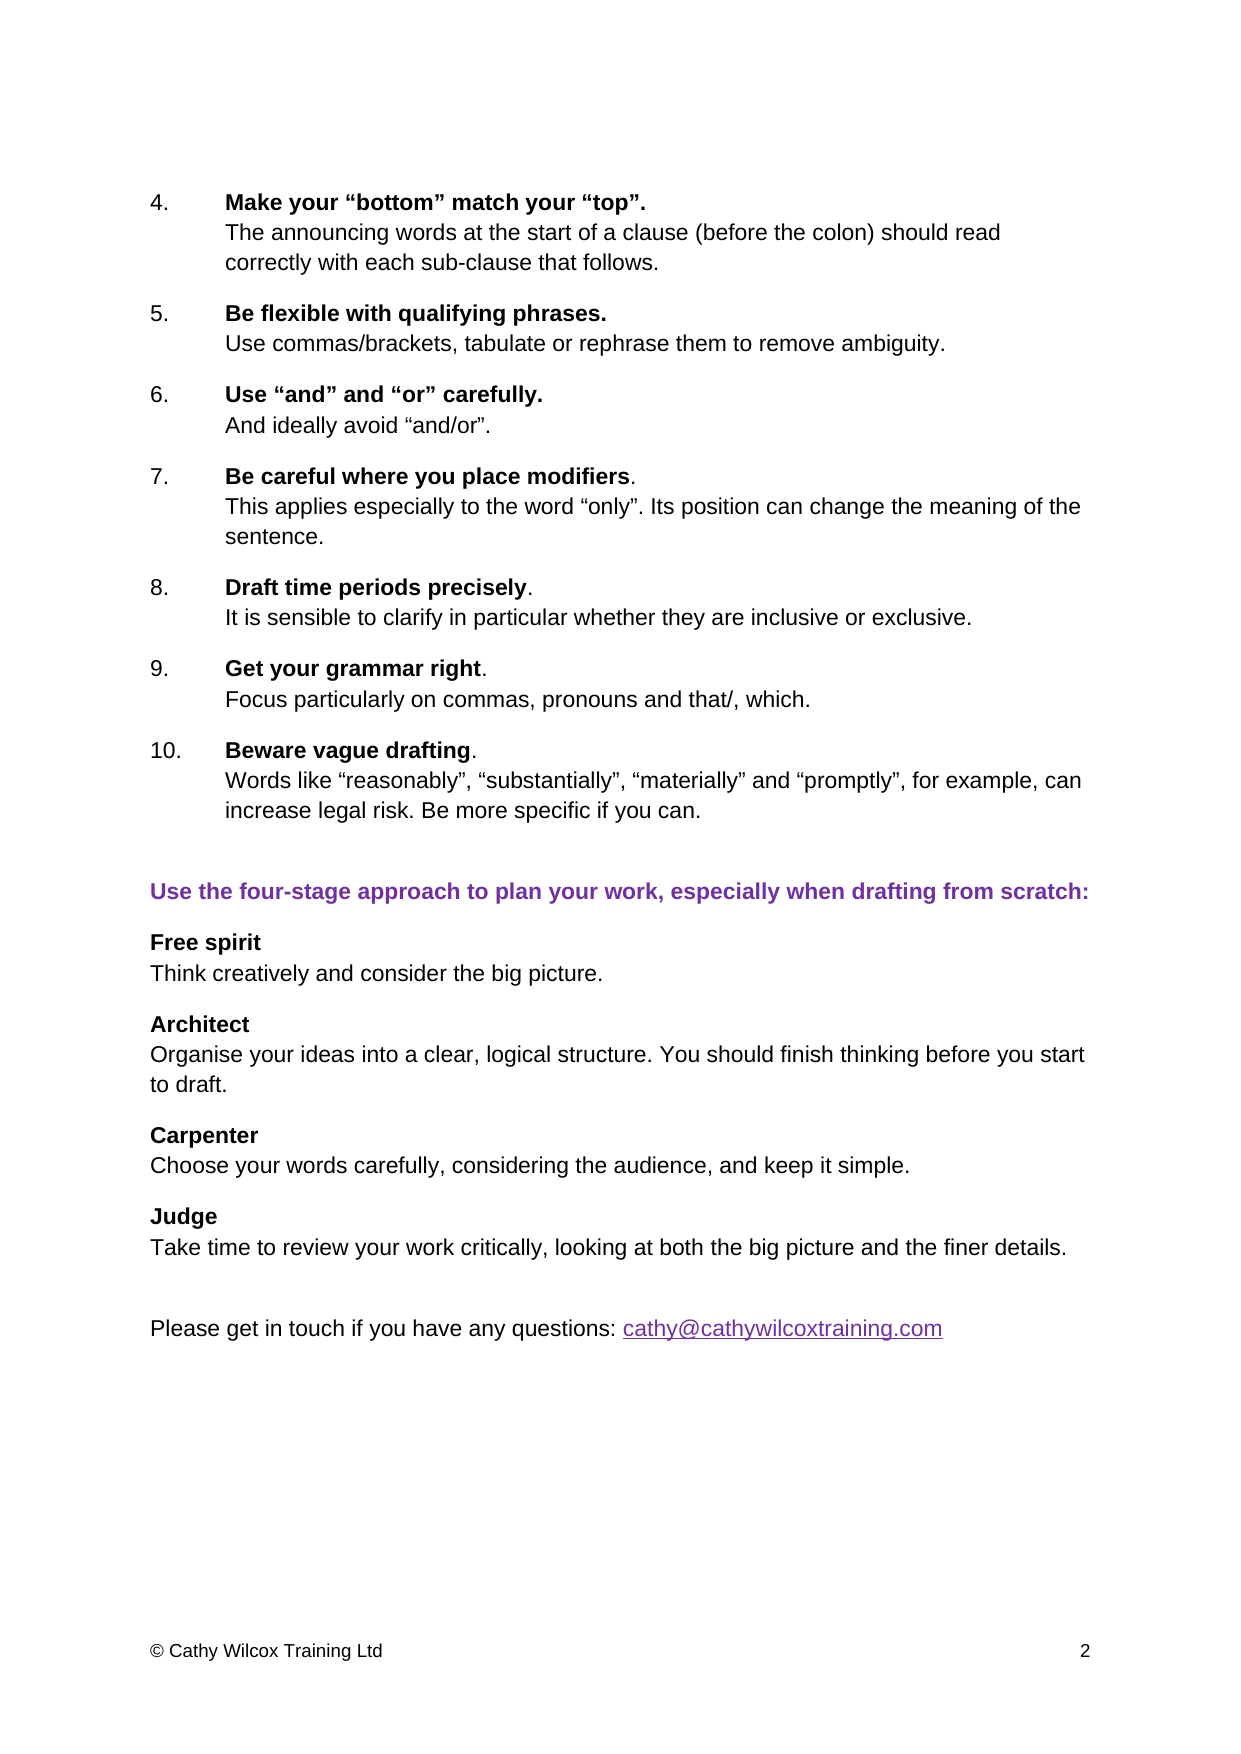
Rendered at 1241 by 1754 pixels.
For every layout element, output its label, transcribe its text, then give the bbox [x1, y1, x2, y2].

text Free spirit Think creatively and consider the big picture. [150, 929, 1090, 986]
text 8. Draft time periods precisely. It is sensible to clarify in particular whether they are inclusive or exclusive. [150, 574, 1090, 631]
text 5. Be flexible with qualifying phrases. Use commas/brackets, tabulate or rephrase them to remove ambiguity. [150, 300, 1090, 357]
text 7. Be careful where you place modifiers. This applies especially to the word “only”. Its position can change the meaning of the sentence. [150, 463, 1090, 549]
text 6. Use “and” and “or” carefully. And ideally avoid “and/or”. [150, 381, 1090, 438]
text Use the four-stage approach to plan your work, especially when drafting from scratch: [150, 848, 1090, 905]
text Architect Organise your ideas into a clear, logical structure. You should finish thinking before you start to draft. [150, 1011, 1090, 1097]
text Please get in touch if you have any questions: cathy@cathywilcoxtraining.com [150, 1284, 1090, 1341]
text 9. Get your grammar right. Focus particularly on commas, pronouns and that/, which. [150, 655, 1090, 712]
text Carpenter Choose your words carefully, considering the audience, and keep it simple. [150, 1122, 1090, 1179]
text 4. Make your “bottom” match your “top”. The announcing words at the start of a clause (before the colon) should read correctly with each sub-clause that follows. [150, 189, 1090, 276]
text Judge Take time to review your work critically, looking at both the big picture and the finer details. [150, 1203, 1090, 1260]
text 10. Beware vague drafting. Words like “reasonably”, “substantially”, “materially” and “promptly”, for example, can increase legal risk. Be more specific if you can. [150, 737, 1090, 823]
